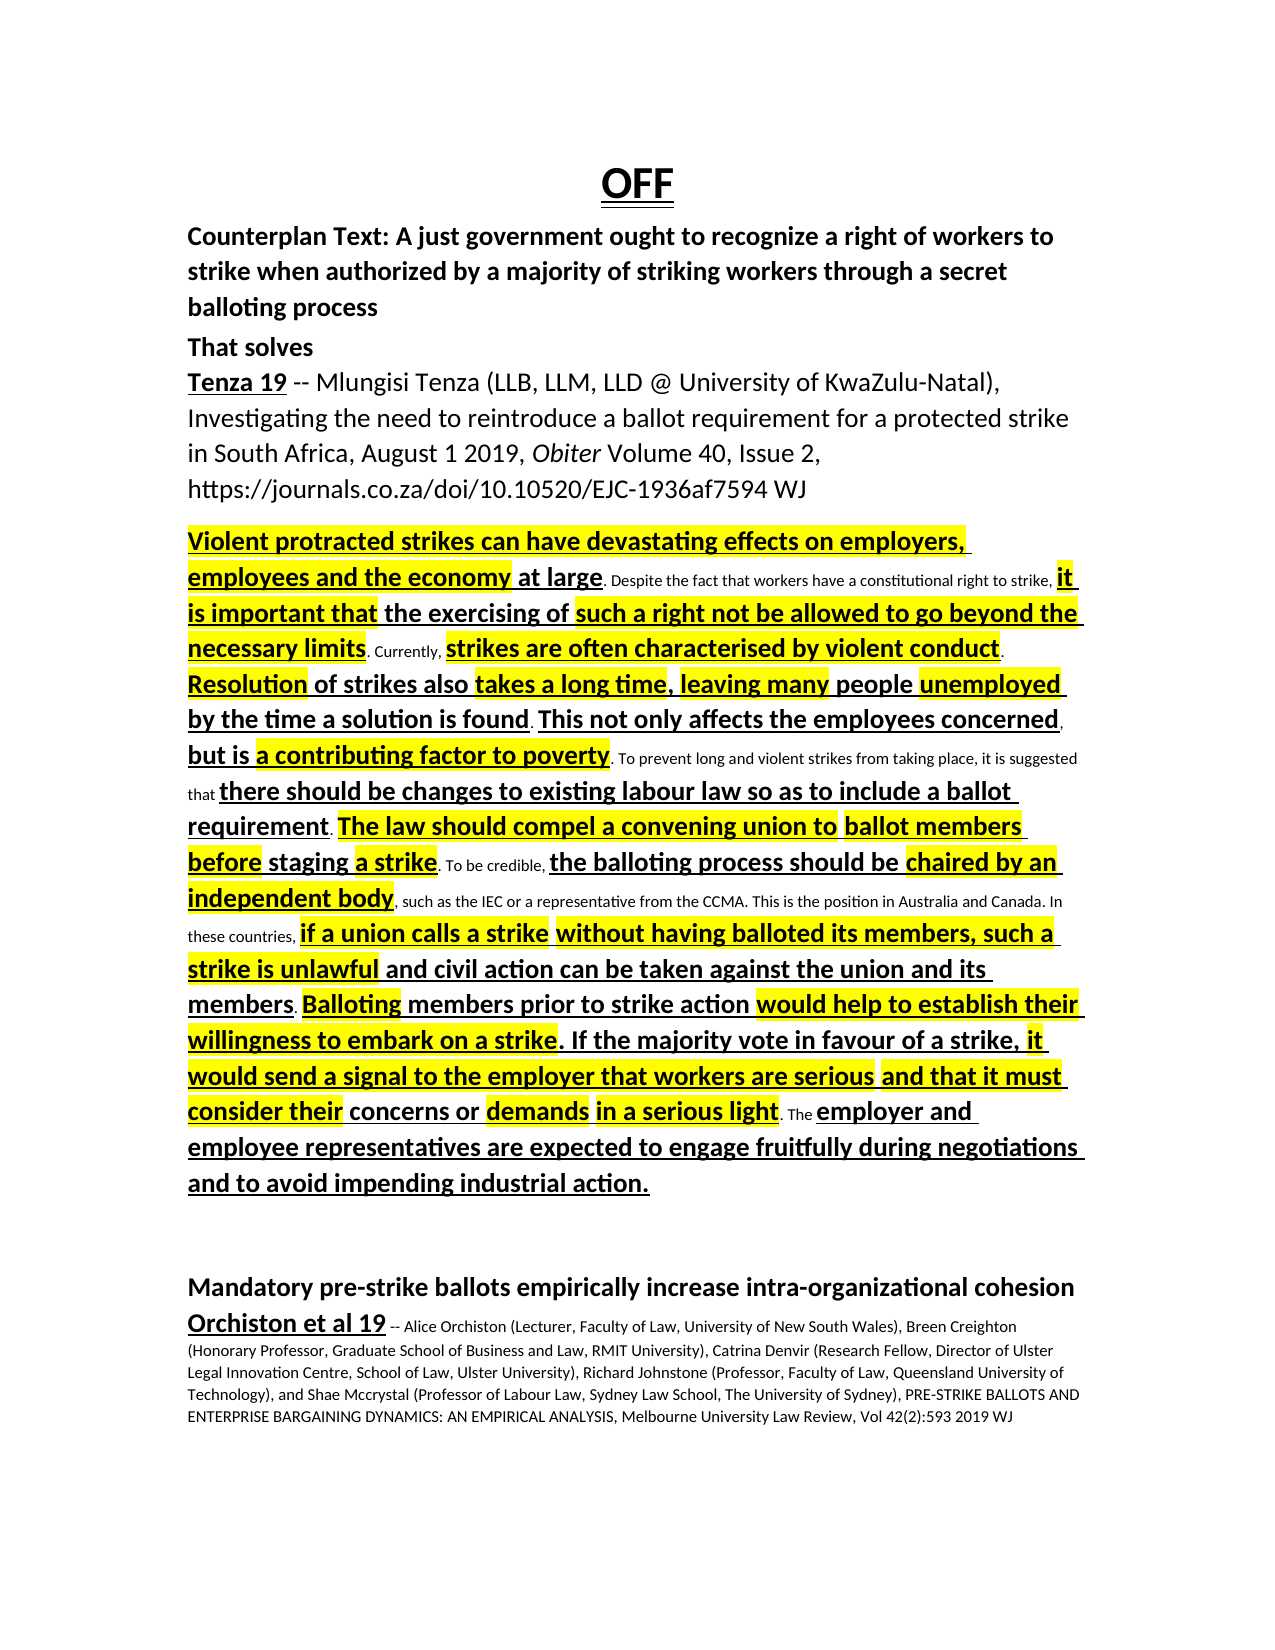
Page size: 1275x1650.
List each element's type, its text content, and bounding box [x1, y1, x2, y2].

text Violent protracted strikes can have devastating effects on employers, employees and the economy at large. Despite the fact that workers have a constitutional right to strike, it is important that the exercising of such a right not be allowed to go beyond the necessary limits. Currently, strikes are often characterised by violent conduct. Resolution of strikes also takes a long time, leaving many people unemployed by the time a solution is found. This not only affects the employees concerned, but is a contributing factor to poverty. To prevent long and violent strikes from taking place, it is suggested that there should be changes to existing labour law so as to include a ballot requirement. The law should compel a convening union to ballot members before staging a strike. To be credible, the balloting process should be chaired by an independent body, such as the IEC or a representative from the CCMA. This is the position in Australia and Canada. In these countries, if a union calls a strike without having balloted its members, such a strike is unlawful and civil action can be taken against the union and its members. Balloting members prior to strike action would help to establish their willingness to embark on a strike. If the majority vote in favour of a strike, it would send a signal to the employer that workers are serious and that it must consider their concerns or demands in a serious light. The employer and employee representatives are expected to engage fruitfully during negotiations and to avoid impending industrial action. [187, 524, 1087, 1199]
text Tenza 19 -- Mlungisi Tenza (LLB, LLM, LLD @ University of KwaZulu-Natal), Investigating the need to reintroduce a ballot requirement for a protected strike in South Africa, August 1 2019, Obiter Volume 40, Issue 2, https://journals.co.za/doi/10.10520/EJC-1936af7594 WJ [187, 365, 1087, 505]
subtitle Counterplan Text: A just government ought to recognize a right of workers to strike when authorized by a majority of striking workers through a secret balloting process [187, 219, 1087, 323]
subtitle Mandatory pre-strike ballots empirically increase intra-organizational cohesion [187, 1270, 1087, 1303]
text Orchiston et al 19 -- Alice Orchiston (Lecturer, Faculty of Law, University of New South Wales), Breen Creighton (Honorary Professor, Graduate School of Business and Law, RMIT University), Catrina Denvir (Research Fellow, Director of Ulster Legal Innovation Centre, School of Law, Ulster University), Richard Johnstone (Professor, Faculty of Law, Queensland University of Technology), and Shae Mccrystal (Professor of Labour Law, Sydney Law School, The University of Sydney), PRE-STRIKE BALLOTS AND ENTERPRISE BARGAINING DYNAMICS: AN EMPIRICAL ANALYSIS, Melbourne University Law Review, Vol 42(2):593 2019 WJ [187, 1306, 1087, 1426]
subtitle That solves [187, 330, 1087, 363]
subtitle OFF [187, 154, 1087, 210]
